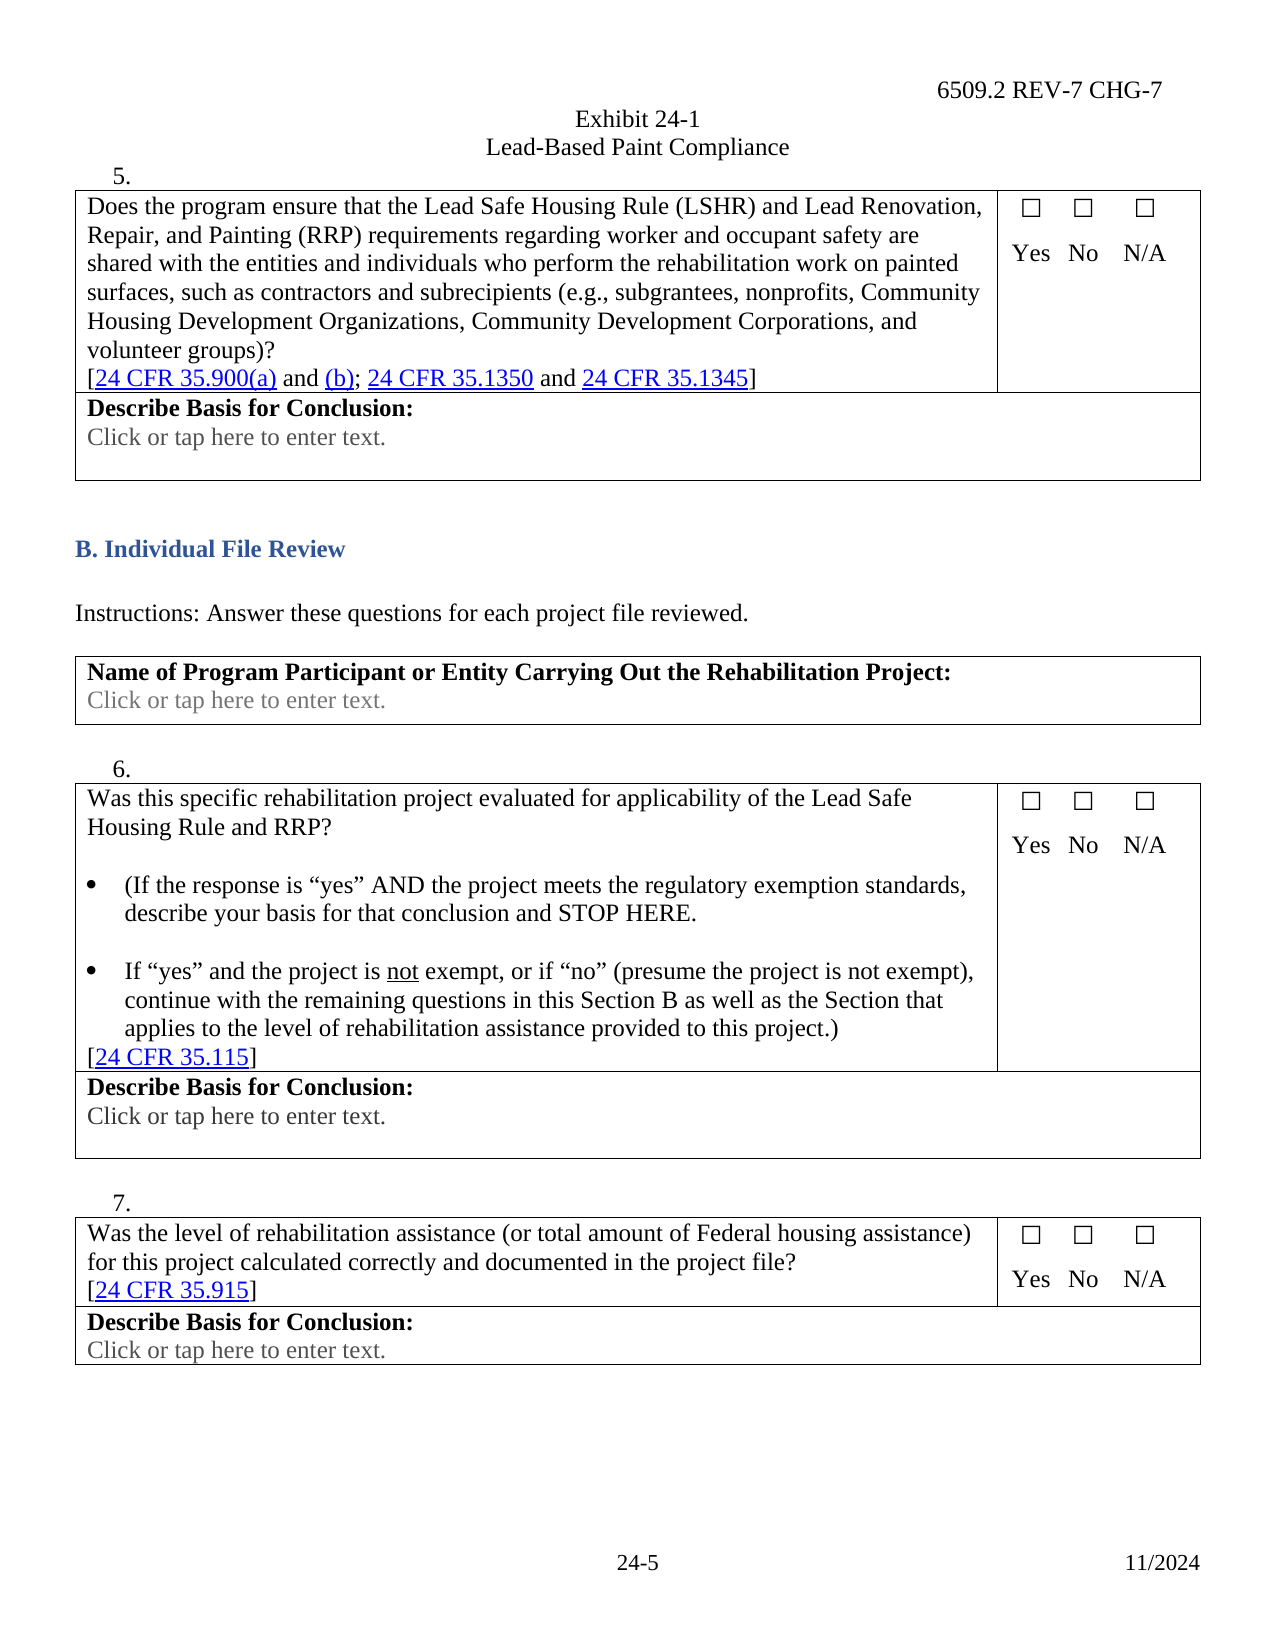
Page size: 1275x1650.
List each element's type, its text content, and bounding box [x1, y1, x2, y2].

table_cell Describe Basis for Conclusion: [76, 393, 1200, 479]
subtitle B. Individual File Review [75, 534, 1200, 563]
table_cell Describe Basis for Conclusion: [76, 1307, 1200, 1364]
table_header [998, 1218, 1200, 1306]
table_header Was the level of rehabilitation assistance (or total amount of Federal housing assistance) for this project calculated correctly and documented in the project file? [24 CFR 35.915] [76, 1218, 997, 1306]
text Instructions: Answer these questions for each project file reviewed. [75, 598, 1200, 627]
table_header Name of Program Participant or Entity Carrying Out the Rehabilitation Project: [76, 657, 1200, 724]
table_cell Describe Basis for Conclusion: [76, 1072, 1200, 1158]
table_header [998, 191, 1200, 392]
table_header Was this specific rehabilitation project evaluated for applicability of the Lead Safe Housing Rule and RRP? (If the response is “yes” AND the project meets the regulatory exemption standards, describe your basis for that conclusion and STOP HERE. If “yes” and the project is not exempt, or if “no” (presume the project is not exempt), continue with the remaining questions in this Section B as well as the Section that applies to the level of rehabilitation assistance provided to this project.) [24 CFR 35.115] [76, 784, 997, 1071]
table_header [998, 784, 1200, 1071]
table_header Does the program ensure that the Lead Safe Housing Rule (LSHR) and Lead Renovation, Repair, and Painting (RRP) requirements regarding worker and occupant safety are shared with the entities and individuals who perform the rehabilitation work on painted surfaces, such as contractors and subrecipients (e.g., subgrantees, nonprofits, Community Housing Development Organizations, Community Development Corporations, and volunteer groups)? [24 CFR 35.900(a) and (b); 24 CFR 35.1350 and 24 CFR 35.1345] [76, 191, 997, 392]
